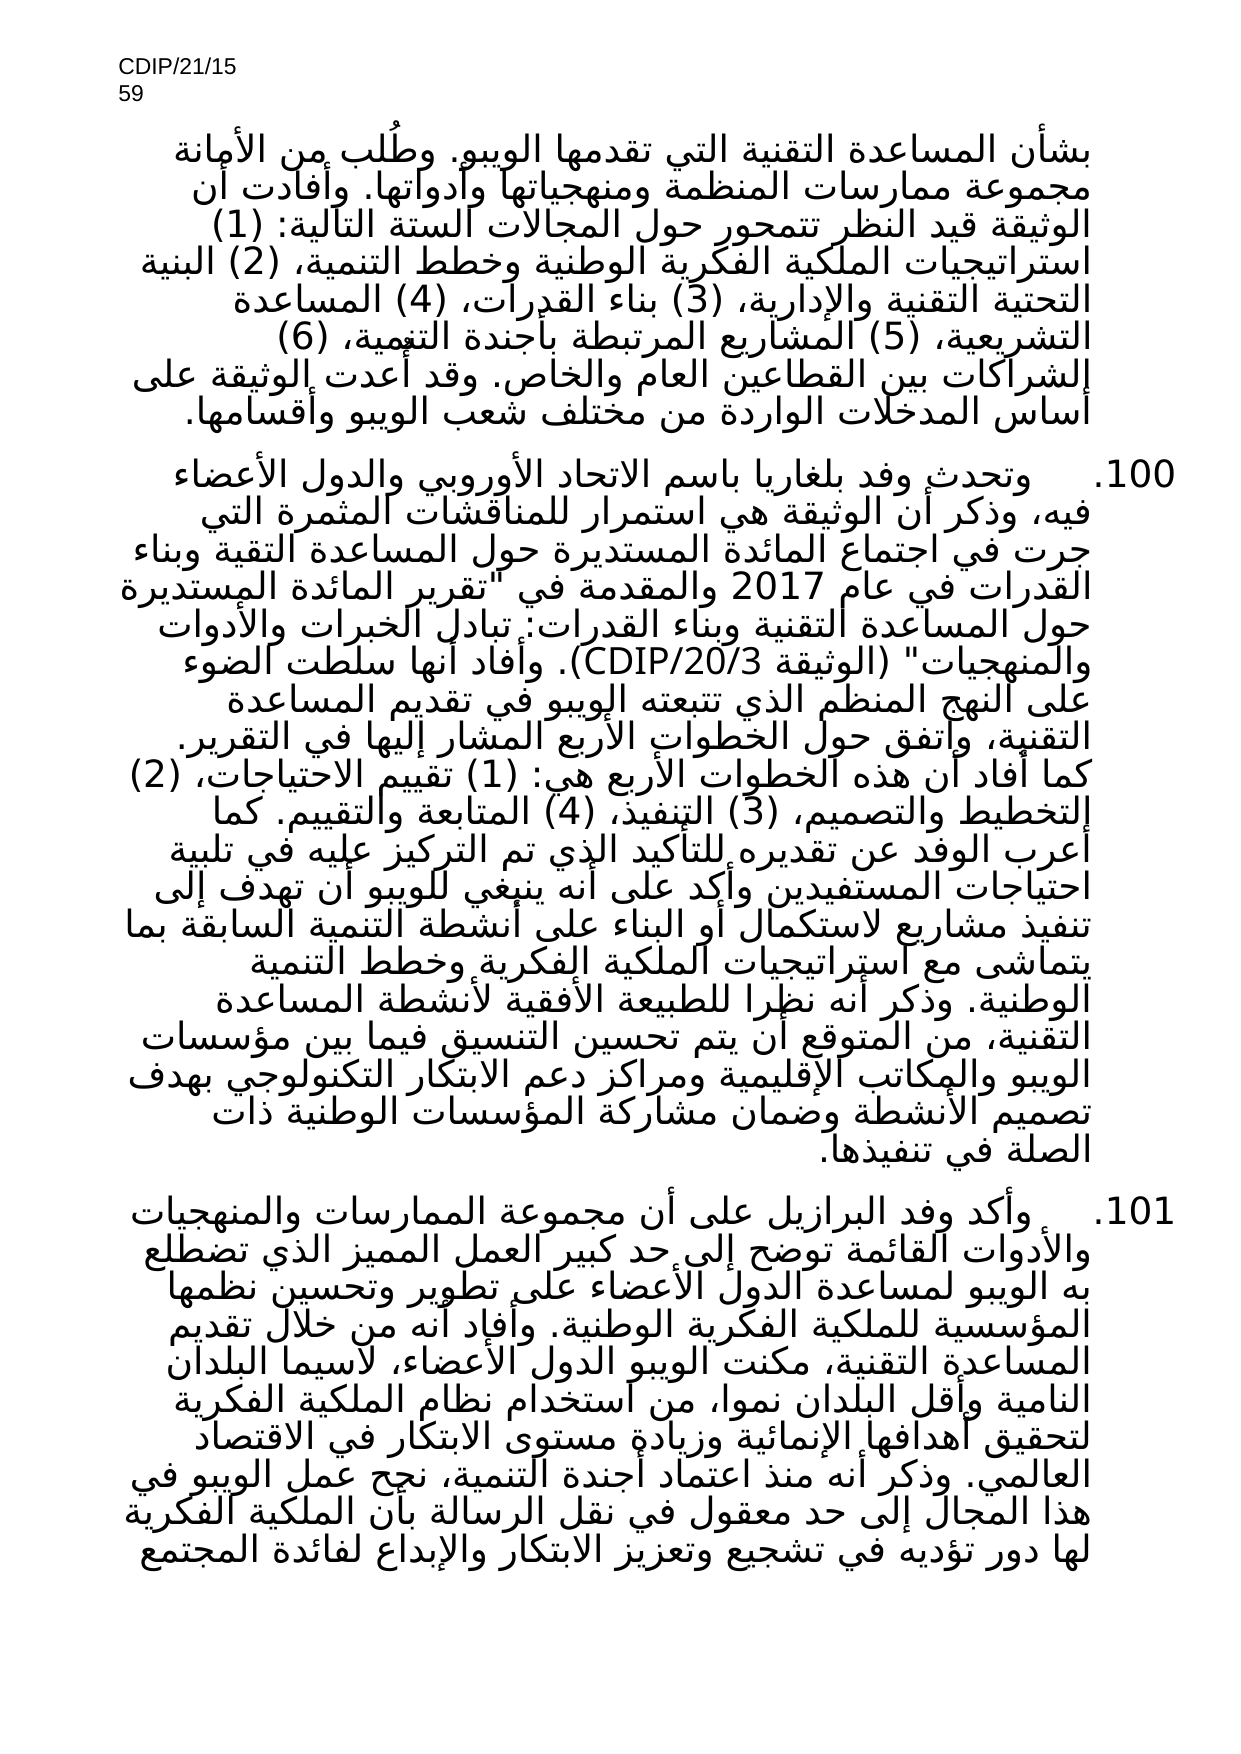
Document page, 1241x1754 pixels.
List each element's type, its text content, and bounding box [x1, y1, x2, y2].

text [118, 1195, 1092, 1570]
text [118, 132, 1092, 432]
text وتحدث وفد بلغاريا باسم الاتحاد الأوروبي والدول الأعضاء فيه، وذكر أن الوثيقة هي استمرار للمناقشات المثمرة التي جرت في اجتماع المائدة المستديرة حول المساعدة التقية وبناء القدرات في عام 2017 والمقدمة في "تقرير المائدة المستديرة حول المساعدة التقنية وبناء القدرات: تبادل الخبرات والأدوات والمنهجيات" (الوثيقة CDIP/20/3). وأفاد أنها سلطت الضوء على النهج المنظم الذي تتبعته الويبو في تقديم المساعدة التقنية، واتفق حول الخطوات الأربع المشار إليها في التقرير. كما أفاد أن هذه الخطوات الأربع هي: (1) تقييم الاحتياجات، (2) التخطيط والتصميم، (3) التنفيذ، (4) المتابعة والتقييم. كما أعرب الوفد عن تقديره للتأكيد الذي تم التركيز عليه في تلبية احتياجات المستفيدين وأكد على أنه ينبغي للويبو أن تهدف إلى تنفيذ مشاريع لاستكمال أو البناء على أنشطة التنمية السابقة بما يتماشى مع استراتيجيات الملكية الفكرية وخطط التنمية الوطنية. وذكر أنه نظرا للطبيعة الأفقية لأنشطة المساعدة التقنية، من المتوقع أن يتم تحسين التنسيق فيما بين مؤسسات الويبو والمكاتب الإقليمية ومراكز دعم الابتكار التكنولوجي بهدف تصميم الأنشطة وضمان مشاركة المؤسسات الوطنية ذات الصلة في تنفيذها. [118, 457, 1092, 1170]
